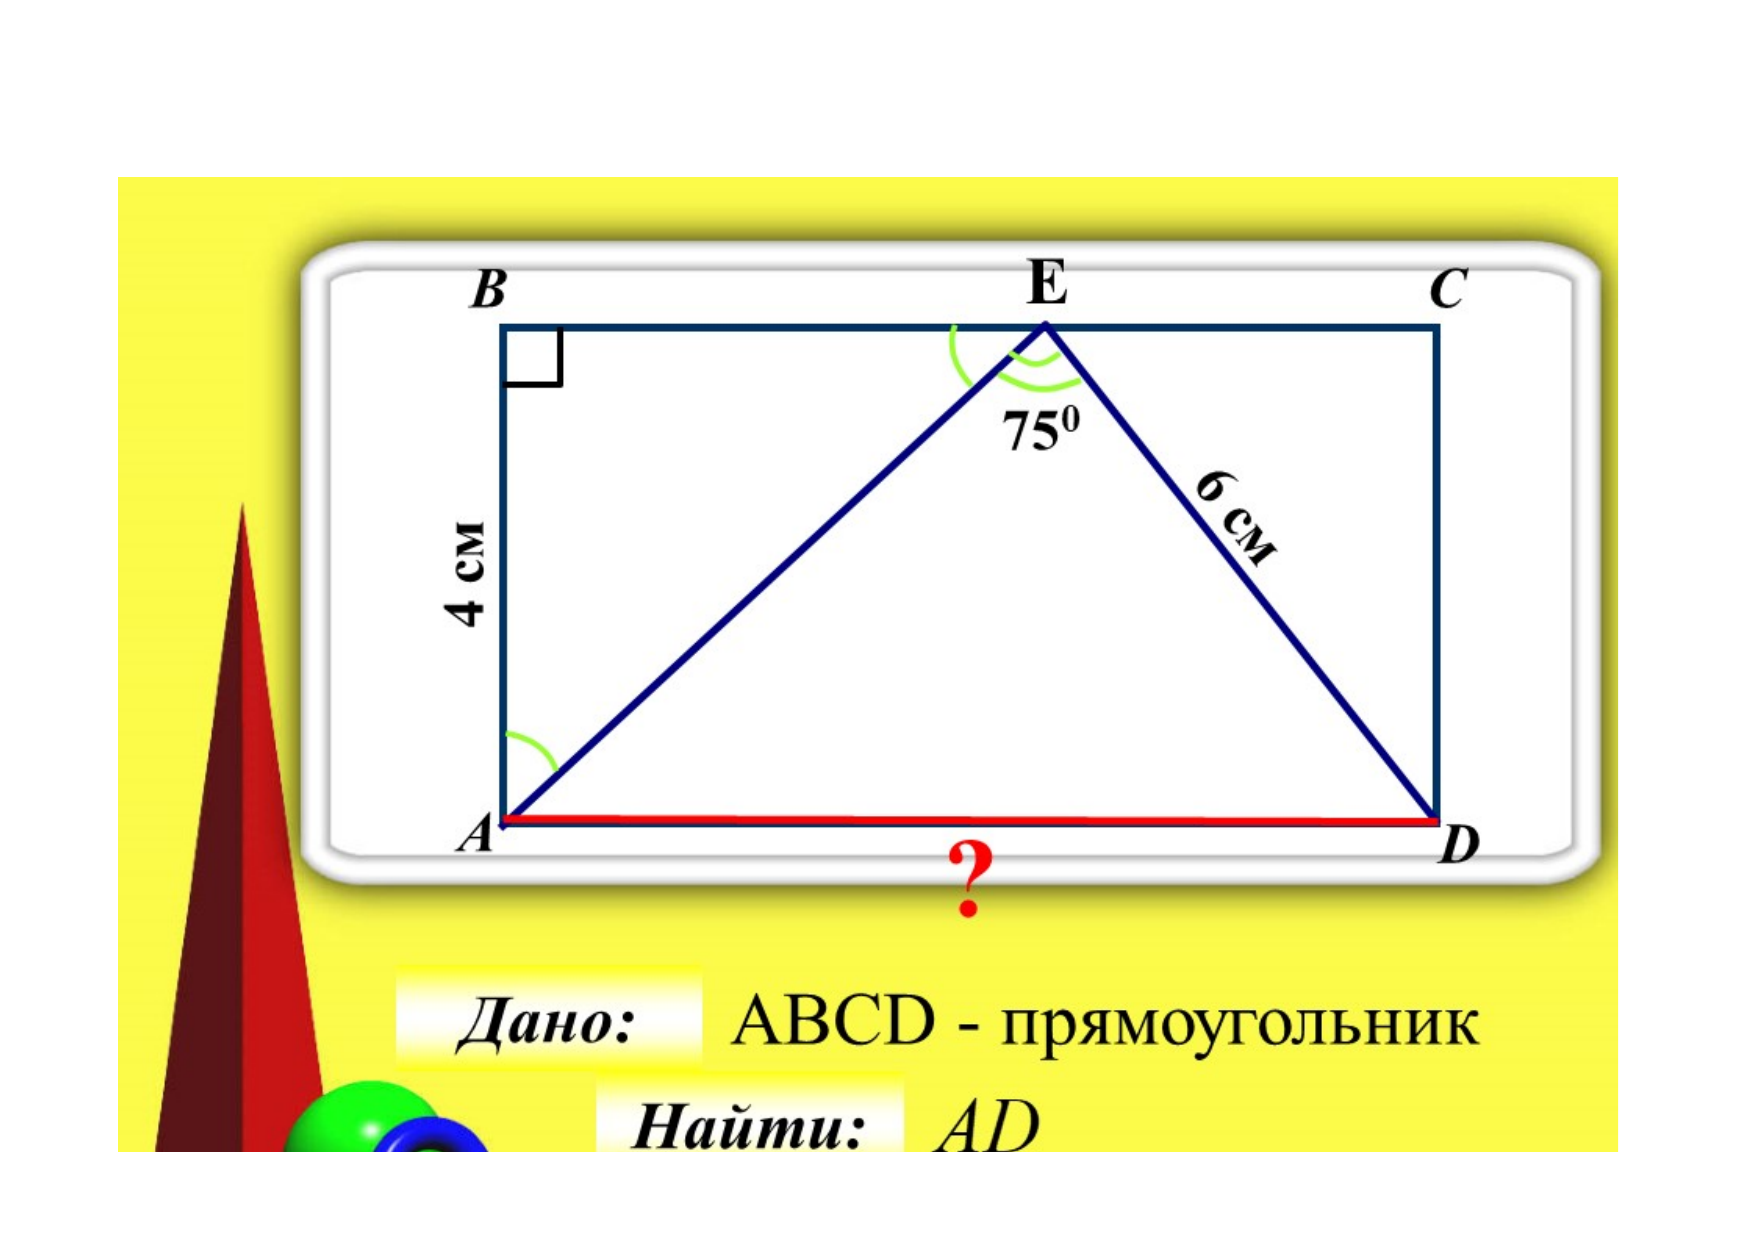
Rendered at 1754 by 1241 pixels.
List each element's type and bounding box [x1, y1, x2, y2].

picture [118, 177, 1619, 1152]
